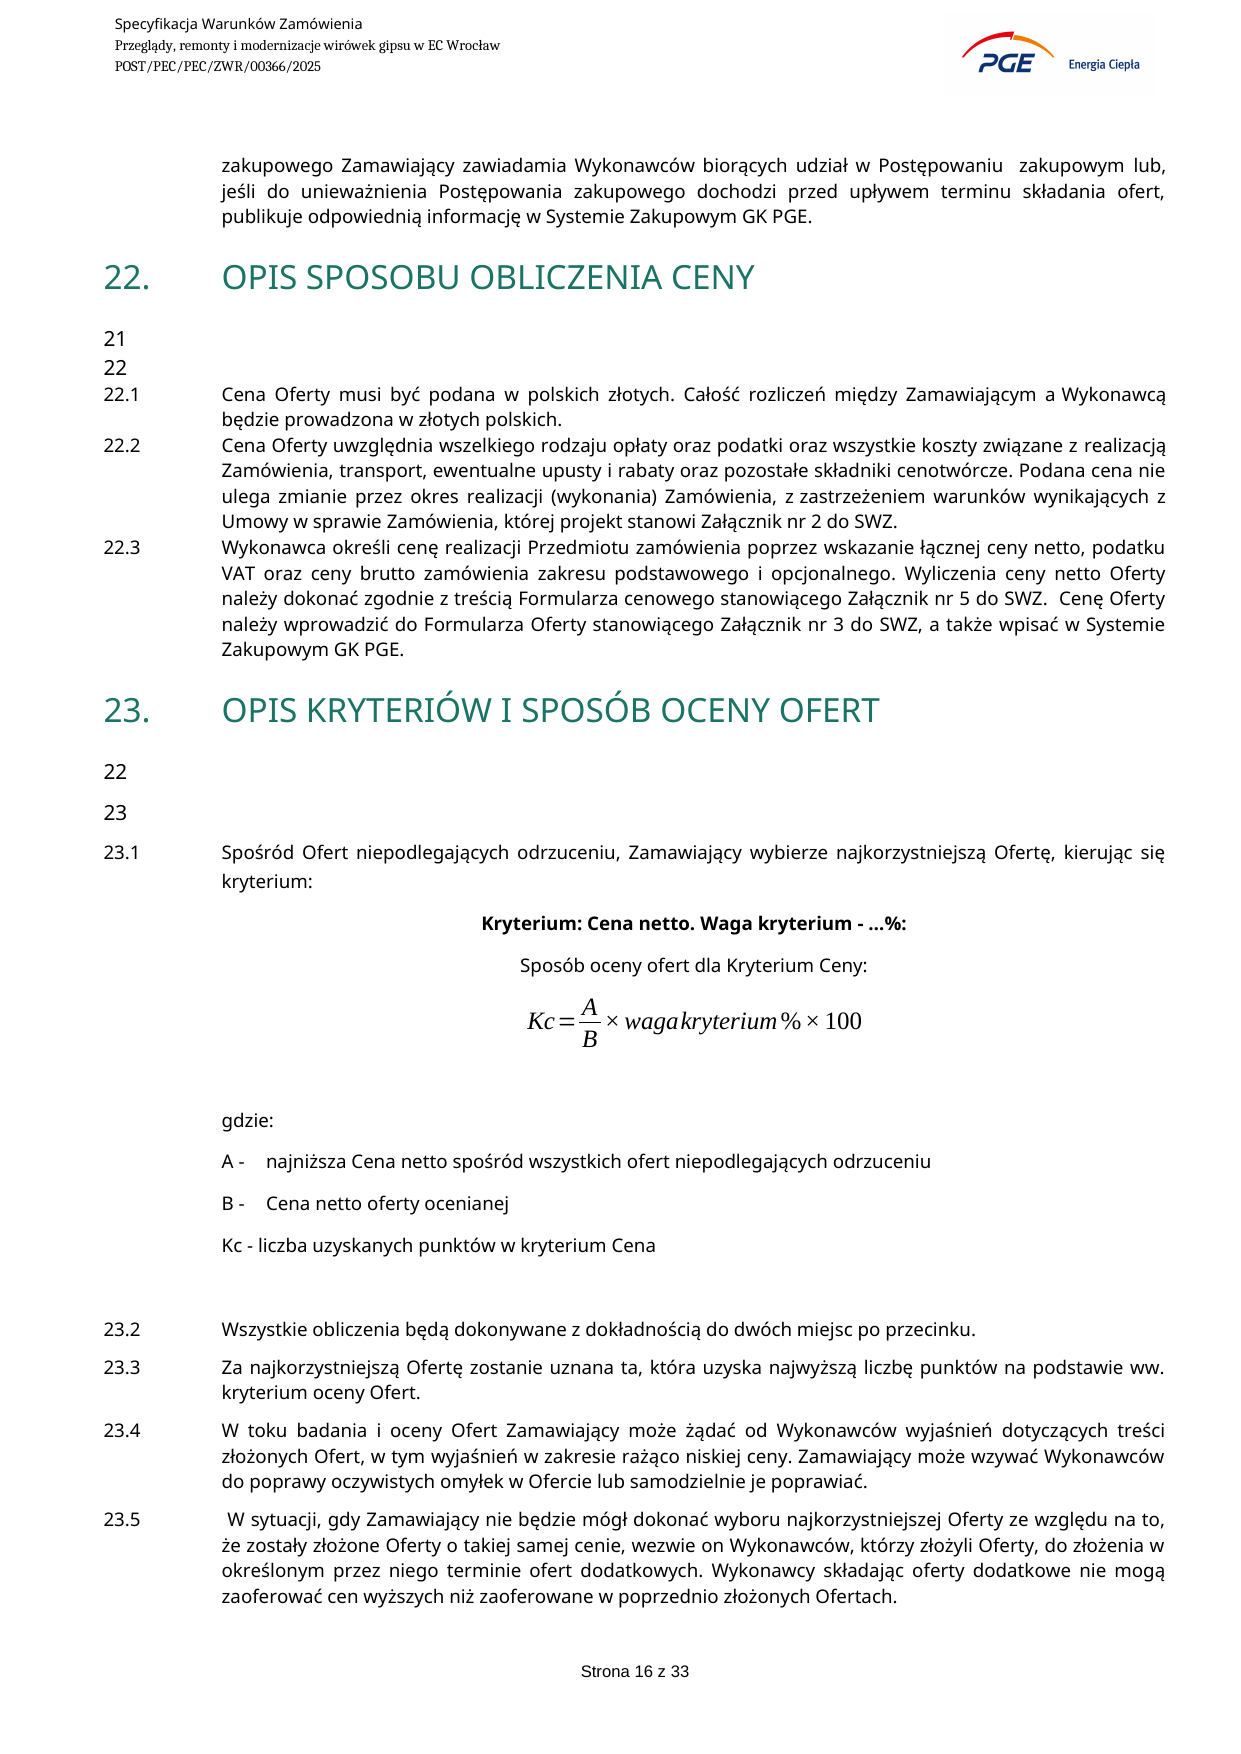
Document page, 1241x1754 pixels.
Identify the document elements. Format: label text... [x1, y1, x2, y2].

list Cena Oferty musi być podana w polskich złotych. Całość rozliczeń między Zamawiającym a Wykonawcą będzie prowadzona w złotych polskich. [103, 381, 1166, 432]
text Kc - liczba uzyskanych punktów w kryterium Cena [221, 1232, 1166, 1258]
picture [944, 13, 1156, 95]
list Wykonawca określi cenę realizacji Przedmiotu zamówienia poprzez wskazanie łącznej ceny netto, podatku VAT oraz ceny brutto zamówienia zakresu podstawowego i opcjonalnego. Wyliczenia ceny netto Oferty należy dokonać zgodnie z treścią Formularza cenowego stanowiącego Załącznik nr 5 do SWZ. Cenę Oferty należy wprowadzić do Formularza Oferty stanowiącego Załącznik nr 3 do SWZ, a także wpisać w Systemie Zakupowym GK PGE. [103, 534, 1166, 662]
text A - najniższa Cena netto spośród wszystkich ofert niepodlegających odrzuceniu [221, 1149, 1166, 1174]
list Cena Oferty uwzględnia wszelkiego rodzaju opłaty oraz podatki oraz wszystkie koszty związane z realizacją Zamówienia, transport, ewentualne upusty i rabaty oraz pozostałe składniki cenotwórcze. Podana cena nie ulega zmianie przez okres realizacji (wykonania) Zamówienia, z zastrzeżeniem warunków wynikających z Umowy w sprawie Zamówienia, której projekt stanowi Załącznik nr 2 do SWZ. [103, 432, 1166, 534]
list W sytuacji, gdy Zamawiający nie będzie mógł dokonać wyboru najkorzystniejszej Oferty ze względu na to, że zostały złożone Oferty o takiej samej cenie, wezwie on Wykonawców, którzy złożyli Oferty, do złożenia w określonym przez niego terminie ofert dodatkowych. Wykonawcy składając oferty dodatkowe nie mogą zaoferować cen wyższych niż zaoferowane w poprzednio złożonych Ofertach. [103, 1507, 1166, 1609]
list Wszystkie obliczenia będą dokonywane z dokładnością do dwóch miejsc po przecinku. [103, 1316, 1166, 1341]
subtitle OPIS SPOSOBU OBLICZENIA CENY [103, 254, 1166, 299]
text Sposób oceny ofert dla Kryterium Ceny: [221, 952, 1166, 978]
text gdzie: [221, 1107, 1166, 1133]
list Spośród Ofert niepodlegających odrzuceniu, Zamawiający wybierze najkorzystniejszą Ofertę, kierując się kryterium: [103, 839, 1166, 894]
subtitle OPIS KRYTERIÓW I SPOSÓB OCENY OFERT [103, 687, 1166, 732]
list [118, 152, 1166, 229]
text B - Cena netto oferty ocenianej [221, 1191, 1166, 1216]
list W toku badania i oceny Ofert Zamawiający może żądać od Wykonawców wyjaśnień dotyczących treści złożonych Ofert, w tym wyjaśnień w zakresie rażąco niskiej ceny. Zamawiający może wzywać Wykonawców do poprawy oczywistych omyłek w Ofercie lub samodzielnie je poprawiać. [103, 1417, 1166, 1494]
list Za najkorzystniejszą Ofertę zostanie uznana ta, która uzyska najwyższą liczbę punktów na podstawie ww. kryterium oceny Ofert. [103, 1354, 1166, 1405]
text Kryterium: Cena netto. Waga kryterium - …%: [221, 910, 1166, 936]
